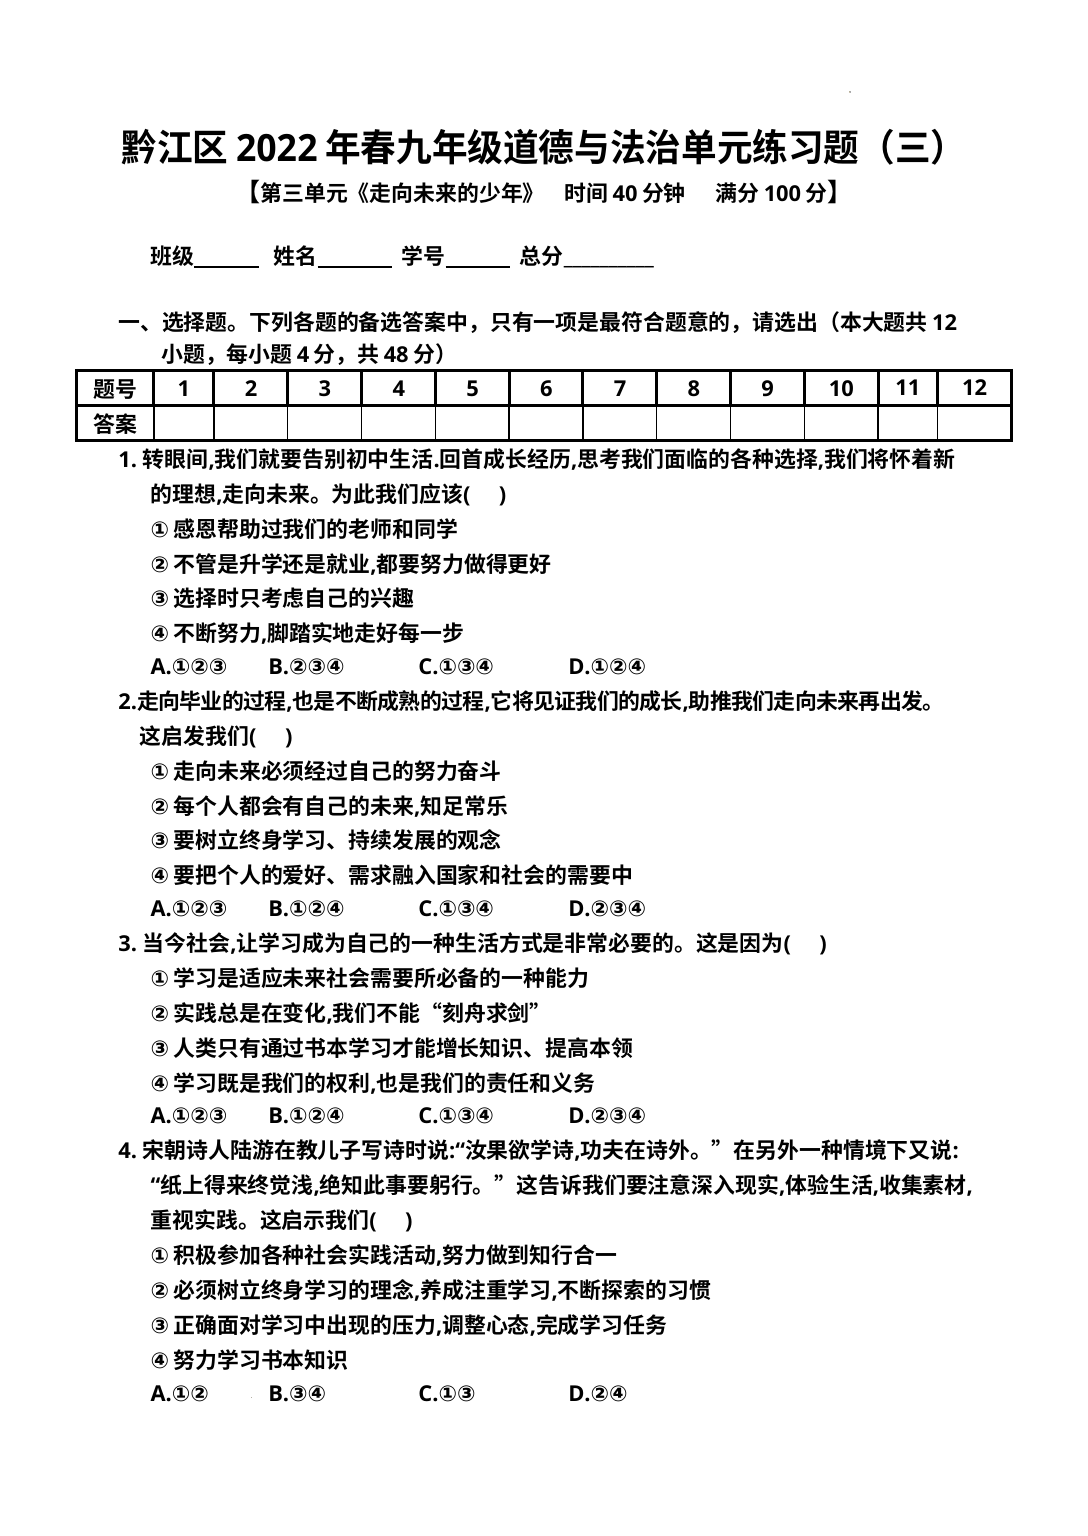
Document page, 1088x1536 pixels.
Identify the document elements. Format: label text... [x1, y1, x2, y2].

table_header 11 [880, 372, 936, 404]
text ③人类只有通过书本学习才能增长知识、提高本领 [118, 1031, 969, 1062]
text 2.走向毕业的过程,也是不断成熟的过程,它将见证我们的成长,助推我们走向未来再出发。 [118, 684, 969, 716]
table_header 5 [437, 372, 508, 404]
text ④要把个人的爱好、需求融入国家和社会的需要中 [118, 858, 969, 890]
text ②实践总是在变化,我们不能“刻舟求剑” [118, 996, 969, 1028]
table_header 1 [155, 372, 212, 404]
table_cell [584, 407, 656, 439]
text A.①②③ B.①②④ C.①③④ D.②③④ [118, 1101, 969, 1130]
text ④努力学习书本知识 [118, 1343, 969, 1374]
table_cell [436, 407, 508, 439]
table_header 7 [584, 372, 655, 404]
table_header 12 [939, 372, 1010, 404]
text ②必须树立终身学习的理念,养成注重学习,不断探索的习惯 [118, 1273, 969, 1304]
table_cell [362, 407, 435, 439]
table_cell [215, 407, 287, 439]
text 【第三单元《走向未来的少年》 时间40分钟 满分100分】 [118, 173, 969, 209]
table_header 8 [658, 372, 729, 404]
table_cell [657, 407, 730, 439]
text ③正确面对学习中出现的压力,调整心态,完成学习任务 [118, 1308, 969, 1339]
text A.①②③ B.②③④ C.①③④ D.①②④ [118, 651, 969, 681]
table_cell [510, 407, 582, 439]
table_header 6 [511, 372, 581, 404]
table_header 9 [732, 372, 803, 404]
table_cell [805, 407, 877, 439]
text ①积极参加各种社会实践活动,努力做到知行合一 [118, 1238, 969, 1270]
text 一、选择题。下列各题的备选答案中，只有一项是最符合题意的，请选出（本大题共12小题，每小题4分，共48分） [118, 305, 969, 369]
table_header 题号 [78, 372, 152, 404]
table_header 2 [215, 372, 286, 404]
table_cell [879, 407, 937, 439]
table_cell [288, 407, 361, 439]
table_cell [155, 407, 213, 439]
text 4. 宋朝诗人陆游在教儿子写诗时说:“汝果欲学诗,功夫在诗外。”在另外一种情境下又说:“纸上得来终觉浅,绝知此事要躬行。”这告诉我们要注意深入现实,体验生活,收集素材,重视实践。这启示我们( ) [118, 1133, 969, 1235]
table_header 3 [289, 372, 360, 404]
text 班级 姓名 学号 总分__________ [118, 239, 969, 271]
text ①学习是适应未来社会需要所必备的一种能力 [118, 961, 969, 993]
text ④学习既是我们的权利,也是我们的责任和义务 [118, 1066, 969, 1097]
text 黔江区2022年春九年级道德与法治单元练习题（三） [118, 118, 969, 173]
text 3. 当今社会,让学习成为自己的一种生活方式是非常必要的。这是因为( ) [118, 926, 969, 958]
table_header 4 [363, 372, 434, 404]
text ③要树立终身学习、持续发展的观念 [118, 823, 969, 855]
table_cell [731, 407, 804, 439]
table_cell 答案 [78, 407, 153, 439]
text A.①②③ B.①②④ C.①③④ D.②③④ [118, 893, 969, 923]
text ①走向未来必须经过自己的努力奋斗 [118, 754, 969, 786]
text ②每个人都会有自己的未来,知足常乐 [118, 789, 969, 820]
text 这启发我们( ) [118, 719, 969, 751]
table_header 10 [806, 372, 877, 404]
table_cell [938, 407, 1010, 439]
text 1. 转眼间,我们就要告别初中生活.回首成长经历,思考我们面临的各种选择,我们将怀着新的理想,走向未来。为此我们应该( ) ①感恩帮助过我们的老师和同学 ②不管是升学还是就业,都要努力做得更好 ③选择时只考虑自己的兴趣 ④不断努力,脚踏实地走好每一步 [118, 442, 969, 648]
text A.①② B.③④ C.①③ D.②④ [118, 1377, 969, 1407]
